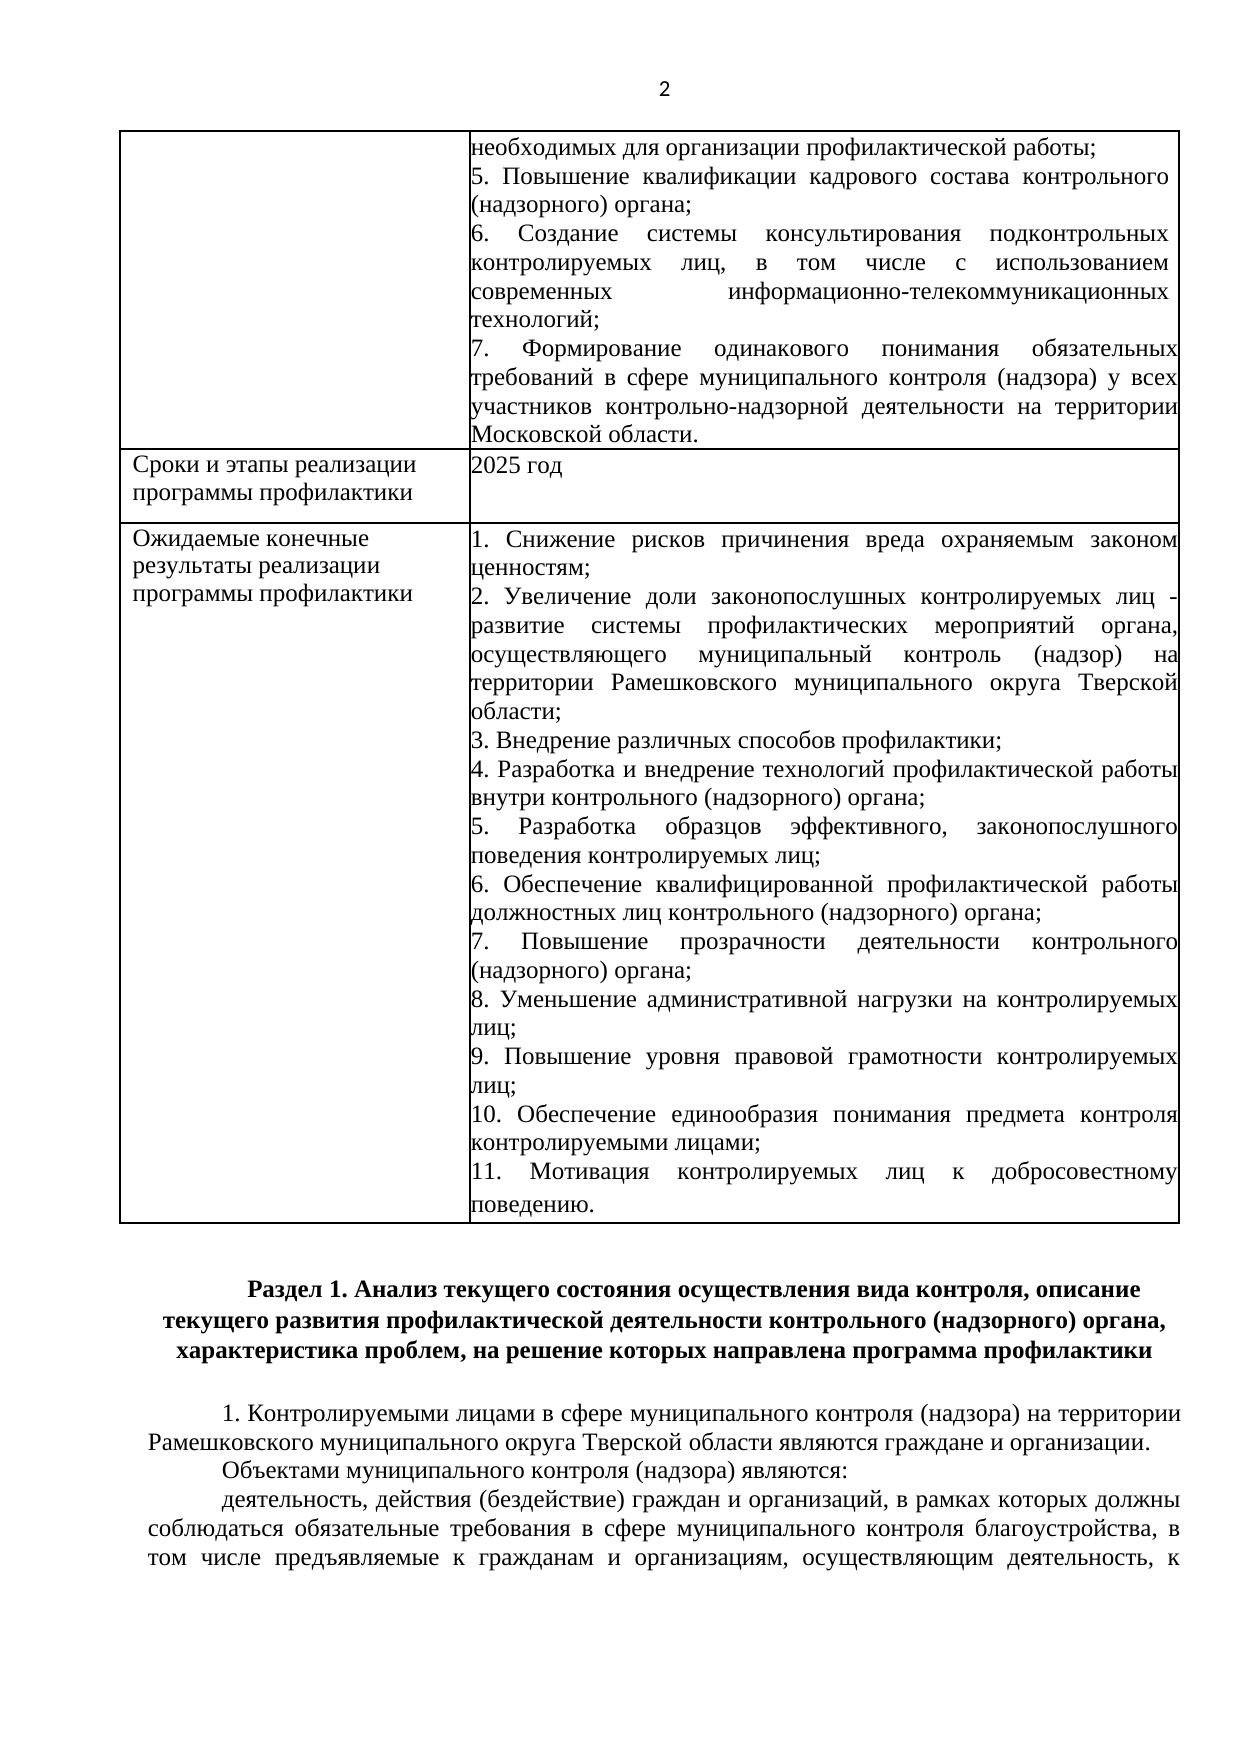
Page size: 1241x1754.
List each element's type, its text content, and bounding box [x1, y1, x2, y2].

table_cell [121, 132, 469, 448]
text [148, 1484, 1181, 1571]
table_cell Ожидаемые конечные результаты реализации программы профилактики [121, 524, 469, 1222]
text 1. Контролируемыми лицами в сфере муниципального контроля (надзора) на территории Рамешковского муниципального округа Тверской области являются граждане и организации. [148, 1398, 1181, 1456]
table_cell 2025 год [471, 450, 1178, 522]
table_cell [471, 132, 1178, 448]
text Объектами муниципального контроля (надзора) являются: [148, 1456, 1181, 1484]
subtitle Раздел 1. Анализ текущего состояния осуществления вида контроля, описание текущего развития профилактической деятельности контрольного (надзорного) органа, характеристика проблем, на решение которых направлена программа профилактики [148, 1273, 1181, 1365]
table_cell Сроки и этапы реализации программы профилактики [121, 450, 469, 522]
